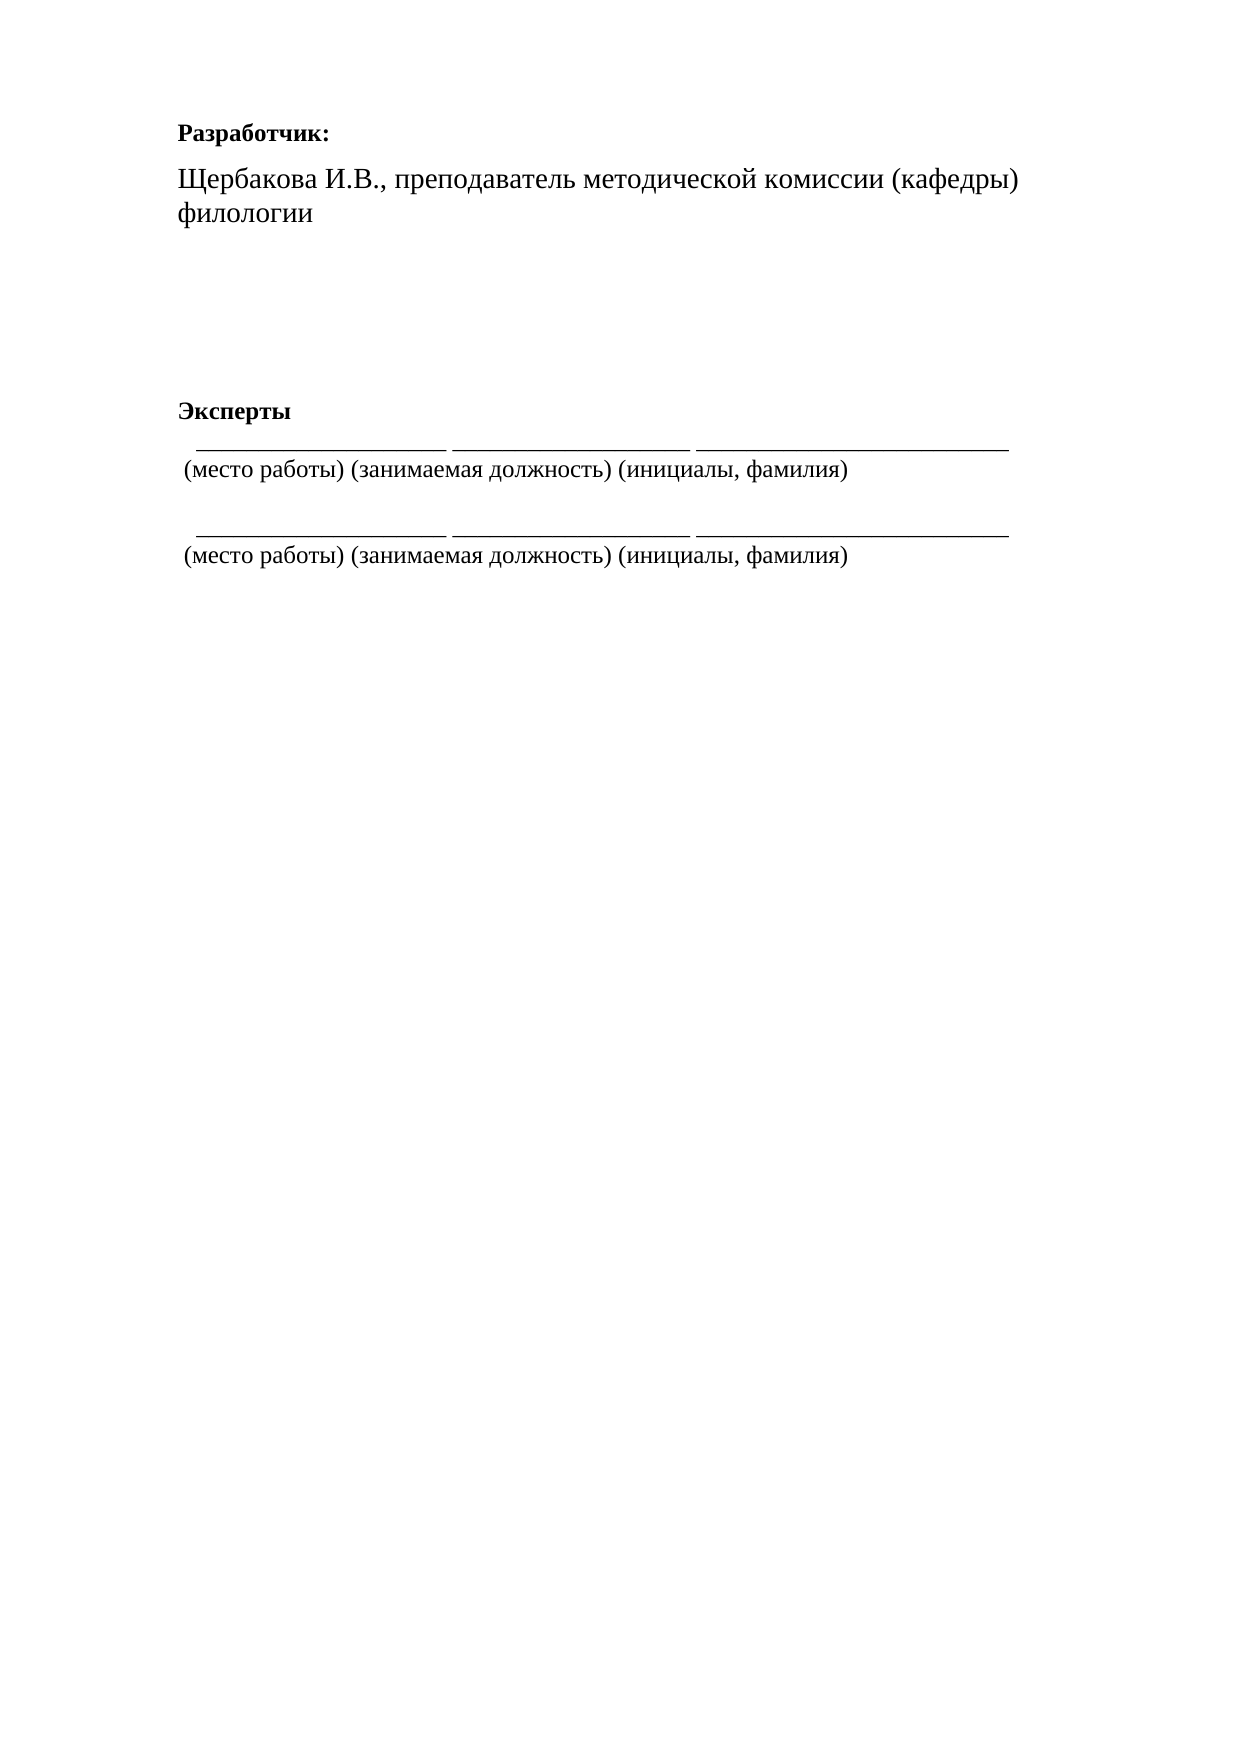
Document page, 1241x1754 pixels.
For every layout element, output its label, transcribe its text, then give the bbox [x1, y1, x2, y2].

text ____________________ ___________________ _________________________ [177, 511, 1152, 540]
text Щербакова И.В., преподаватель методической комиссии (кафедры) филологии [177, 161, 1152, 228]
text ____________________ ___________________ _________________________ [177, 425, 1152, 454]
text Разработчик: [177, 118, 1152, 147]
text (место работы) (занимаемая должность) (инициалы, фамилия) [177, 540, 1152, 569]
text Эксперты [177, 396, 1152, 425]
text (место работы) (занимаемая должность) (инициалы, фамилия) [177, 454, 1152, 482]
